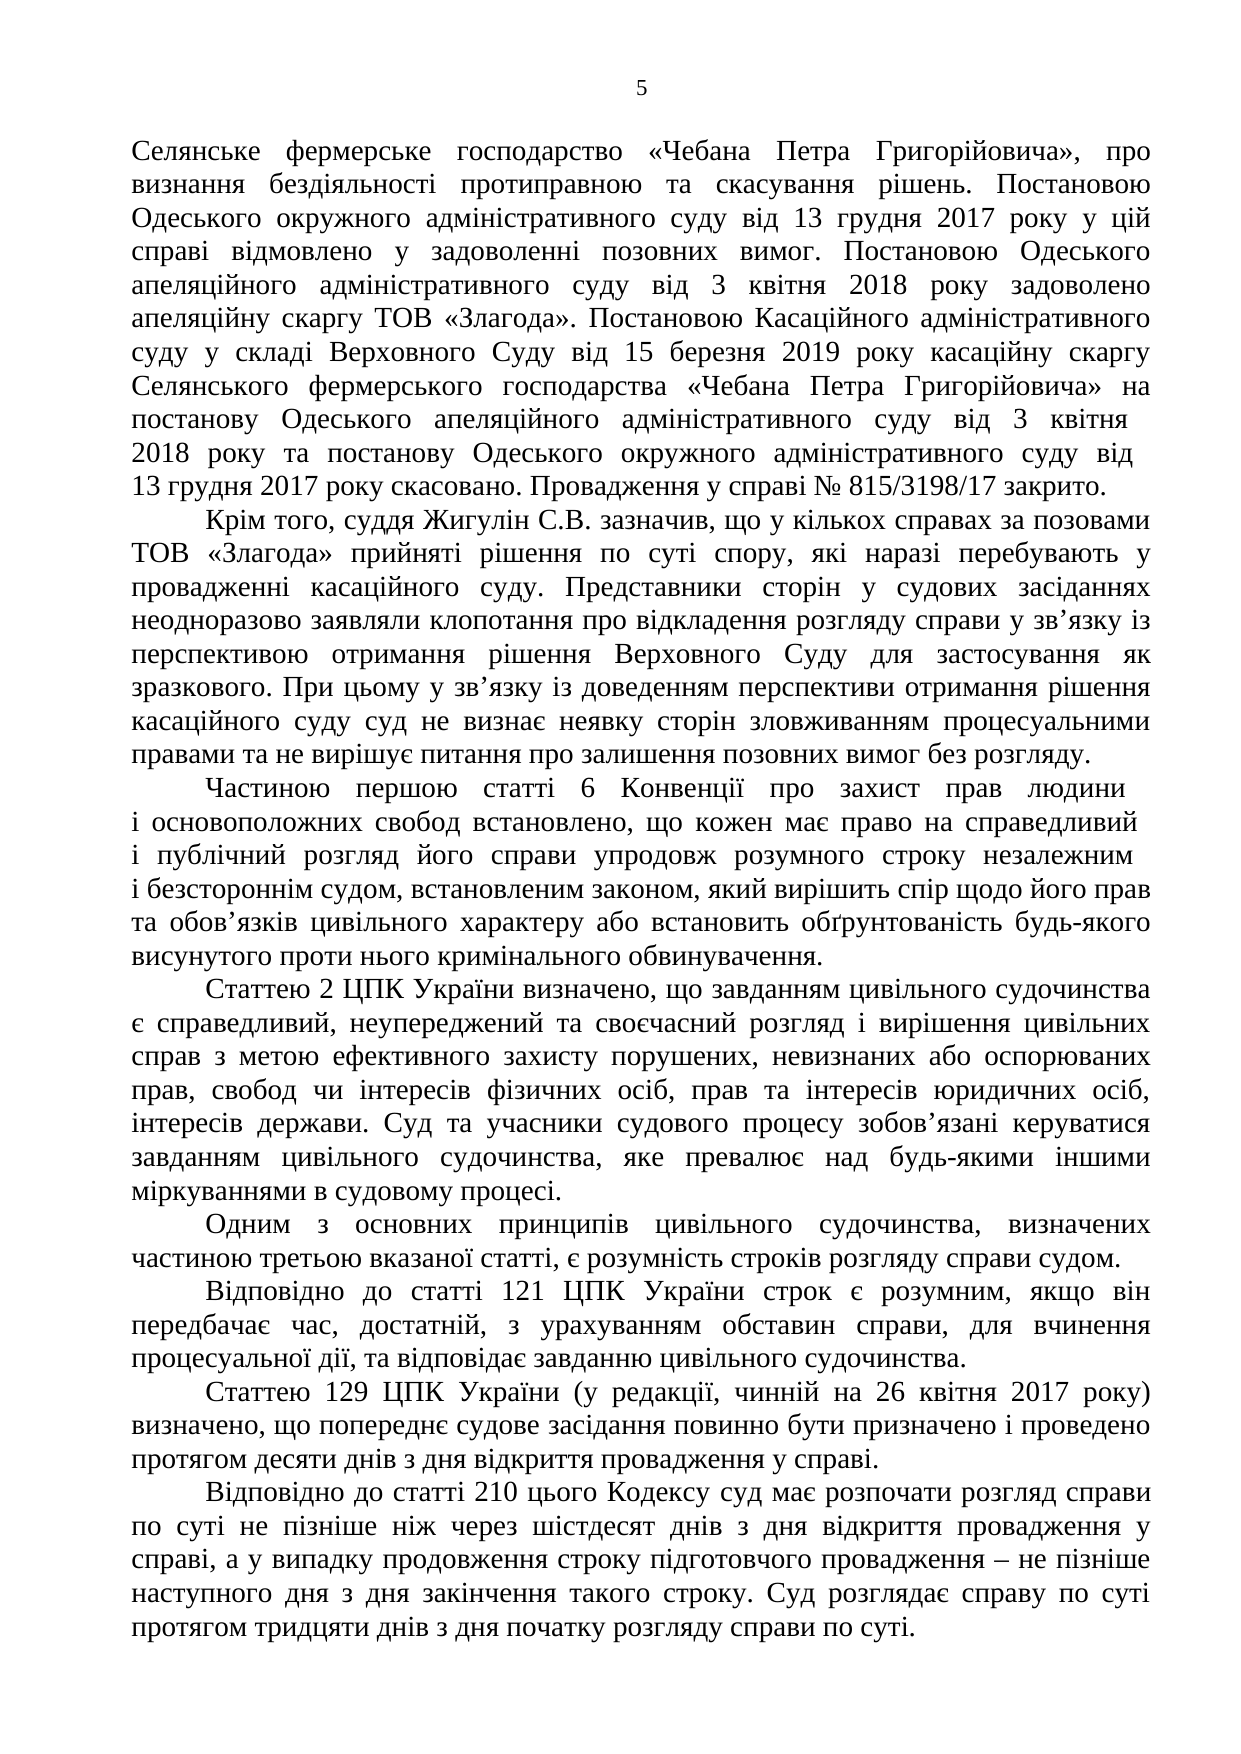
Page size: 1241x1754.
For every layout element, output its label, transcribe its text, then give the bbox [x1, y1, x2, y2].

text Частиною першою статті 6 Конвенції про захист прав людини і основоположних свобод встановлено, що кожен має право на справедливий і публічний розгляд його справи упродовж розумного строку незалежним і безстороннім судом, встановленим законом, який вирішить спір щодо його прав та обов’язків цивільного характеру або встановить обґрунтованість будь-якого висунутого проти нього кримінального обвинувачення. [131, 770, 1152, 971]
text Крім того, суддя Жигулін С.В. зазначив, що у кількох справах за позовами ТОВ «Злагода» прийняті рішення по суті спору, які наразі перебувають у провадженні касаційного суду. Представники сторін у судових засіданнях неодноразово заявляли клопотання про відкладення розгляду справи у зв’язку із перспективою отримання рішення Верховного Суду для застосування як зразкового. При цьому у зв’язку із доведенням перспективи отримання рішення касаційного суду суд не визнає неявку сторін зловживанням процесуальними правами та не вирішує питання про залишення позовних вимог без розгляду. [131, 502, 1152, 770]
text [131, 133, 1152, 502]
text Статтею 129 ЦПК України (у редакції, чинній на 26 квітня 2017 року) визначено, що попереднє судове засідання повинно бути призначено і проведено протягом десяти днів з дня відкриття провадження у справі. [131, 1374, 1152, 1474]
text Одним з основних принципів цивільного судочинства, визначених частиною третьою вказаної статті, є розумність строків розгляду справи судом. [131, 1206, 1152, 1273]
text Відповідно до статті 210 цього Кодексу суд має розпочати розгляд справи по суті не пізніше ніж через шістдесят днів з дня відкриття провадження у справі, а у випадку продовження строку підготовчого провадження – не пізніше наступного дня з дня закінчення такого строку. Суд розглядає справу по суті протягом тридцяти днів з дня початку розгляду справи по суті. [131, 1474, 1152, 1642]
text Відповідно до статті 121 ЦПК України строк є розумним, якщо він передбачає час, достатній, з урахуванням обставин справи, для вчинення процесуальної дії, та відповідає завданню цивільного судочинства. [131, 1273, 1152, 1374]
text Статтею 2 ЦПК України визначено, що завданням цивільного судочинства є справедливий, неупереджений та своєчасний розгляд і вирішення цивільних справ з метою ефективного захисту порушених, невизнаних або оспорюваних прав, свобод чи інтересів фізичних осіб, прав та інтересів юридичних осіб, інтересів держави. Суд та учасники судового процесу зобов’язані керуватися завданням цивільного судочинства, яке превалює над будь-якими іншими міркуваннями в судовому процесі. [131, 971, 1152, 1206]
